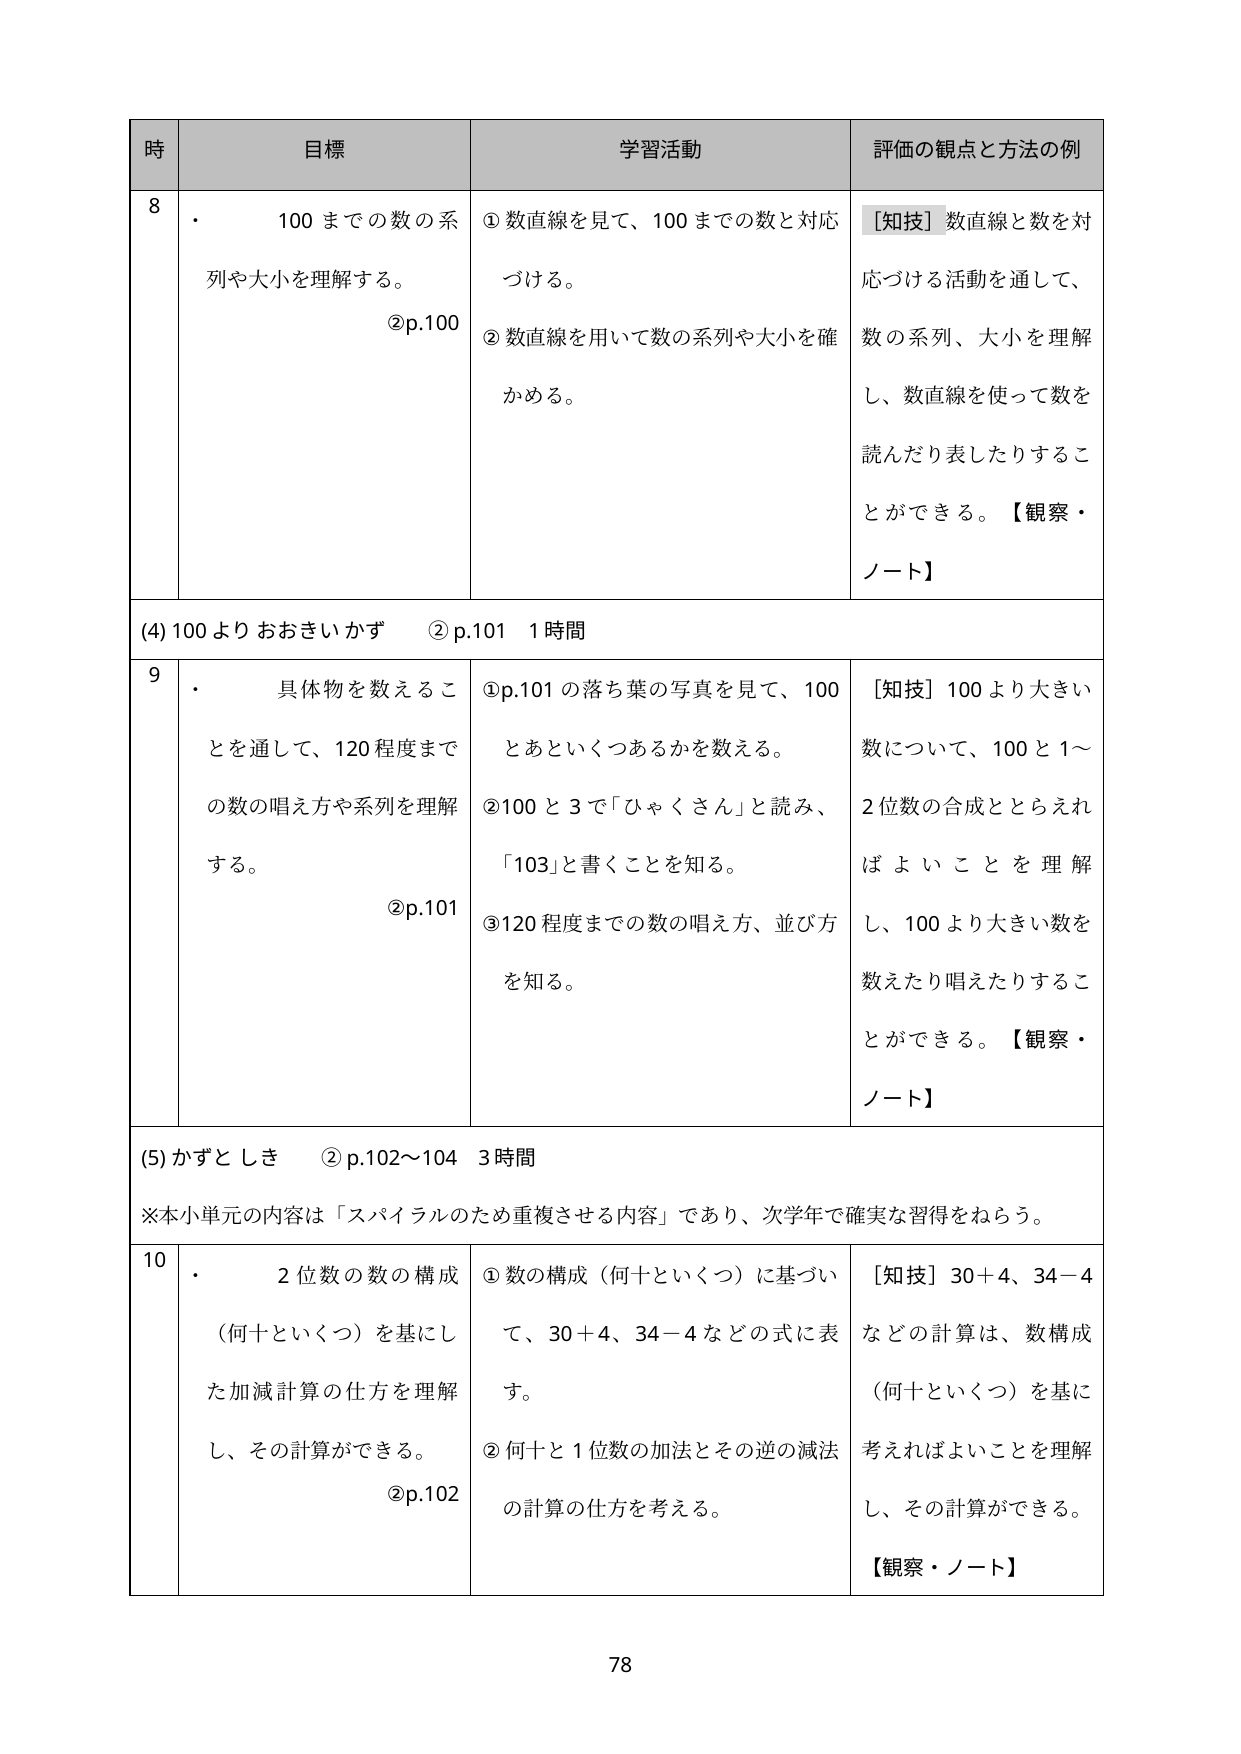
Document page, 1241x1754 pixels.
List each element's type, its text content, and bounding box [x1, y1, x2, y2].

table_cell 10 [131, 1245, 178, 1595]
table_cell ［知技］数直線と数を対応づける活動を通して、数の系列、大小を理解し、数直線を使って数を読んだり表したりすることができる。【観察・ノート】 [851, 191, 1103, 599]
table_cell (5) かずと しき ②p.102～104 3時間 ※本小単元の内容は「スパイラルのため重複させる内容」であり、次学年で確実な習得をねらう。 [131, 1127, 1103, 1244]
table_cell ①数直線を見て、100までの数と対応づける。 ②数直線を用いて数の系列や大小を確かめる。 [471, 191, 850, 599]
table_header 時 [131, 120, 178, 190]
table_cell ［知技］100より大きい数について、100と1～2位数の合成ととらえればよいことを理解し、100より大きい数を数えたり唱えたりすることができる。【観察・ノート】 [851, 660, 1103, 1126]
table_header 学習活動 [471, 120, 850, 190]
table_cell (4) 100より おおきい かず ②p.101 1時間 [131, 600, 1103, 658]
table_cell ［知技］30＋4、34－4などの計算は、数構成（何十といくつ）を基に考えればよいことを理解し、その計算ができる。【観察・ノート】 [851, 1245, 1103, 1595]
table_cell 9 [131, 660, 178, 1126]
table_cell 8 [131, 191, 178, 599]
table_header 評価の観点と方法の例 [851, 120, 1103, 190]
table_cell 具体物を数えることを通して、120程度までの数の唱え方や系列を理解する。 ②p.101 [179, 660, 470, 1126]
table_header 目標 [179, 120, 470, 190]
table_cell 2位数の数の構成（何十といくつ）を基にした加減計算の仕方を理解し、その計算ができる。 ②p.102 [179, 1245, 470, 1595]
table_cell ①数の構成（何十といくつ）に基づいて、30＋4、34－4などの式に表す。 ②何十と1位数の加法とその逆の減法の計算の仕方を考える。 [471, 1245, 850, 1595]
table_cell ①p.101の落ち葉の写真を見て、100とあといくつあるかを数える。 ②100と3で｢ひゃくさん｣と読み、｢103｣と書くことを知る。 ③120程度までの数の唱え方、並び方を知る。 [471, 660, 850, 1126]
table_cell 100までの数の系列や大小を理解する。 ②p.100 [179, 191, 470, 599]
